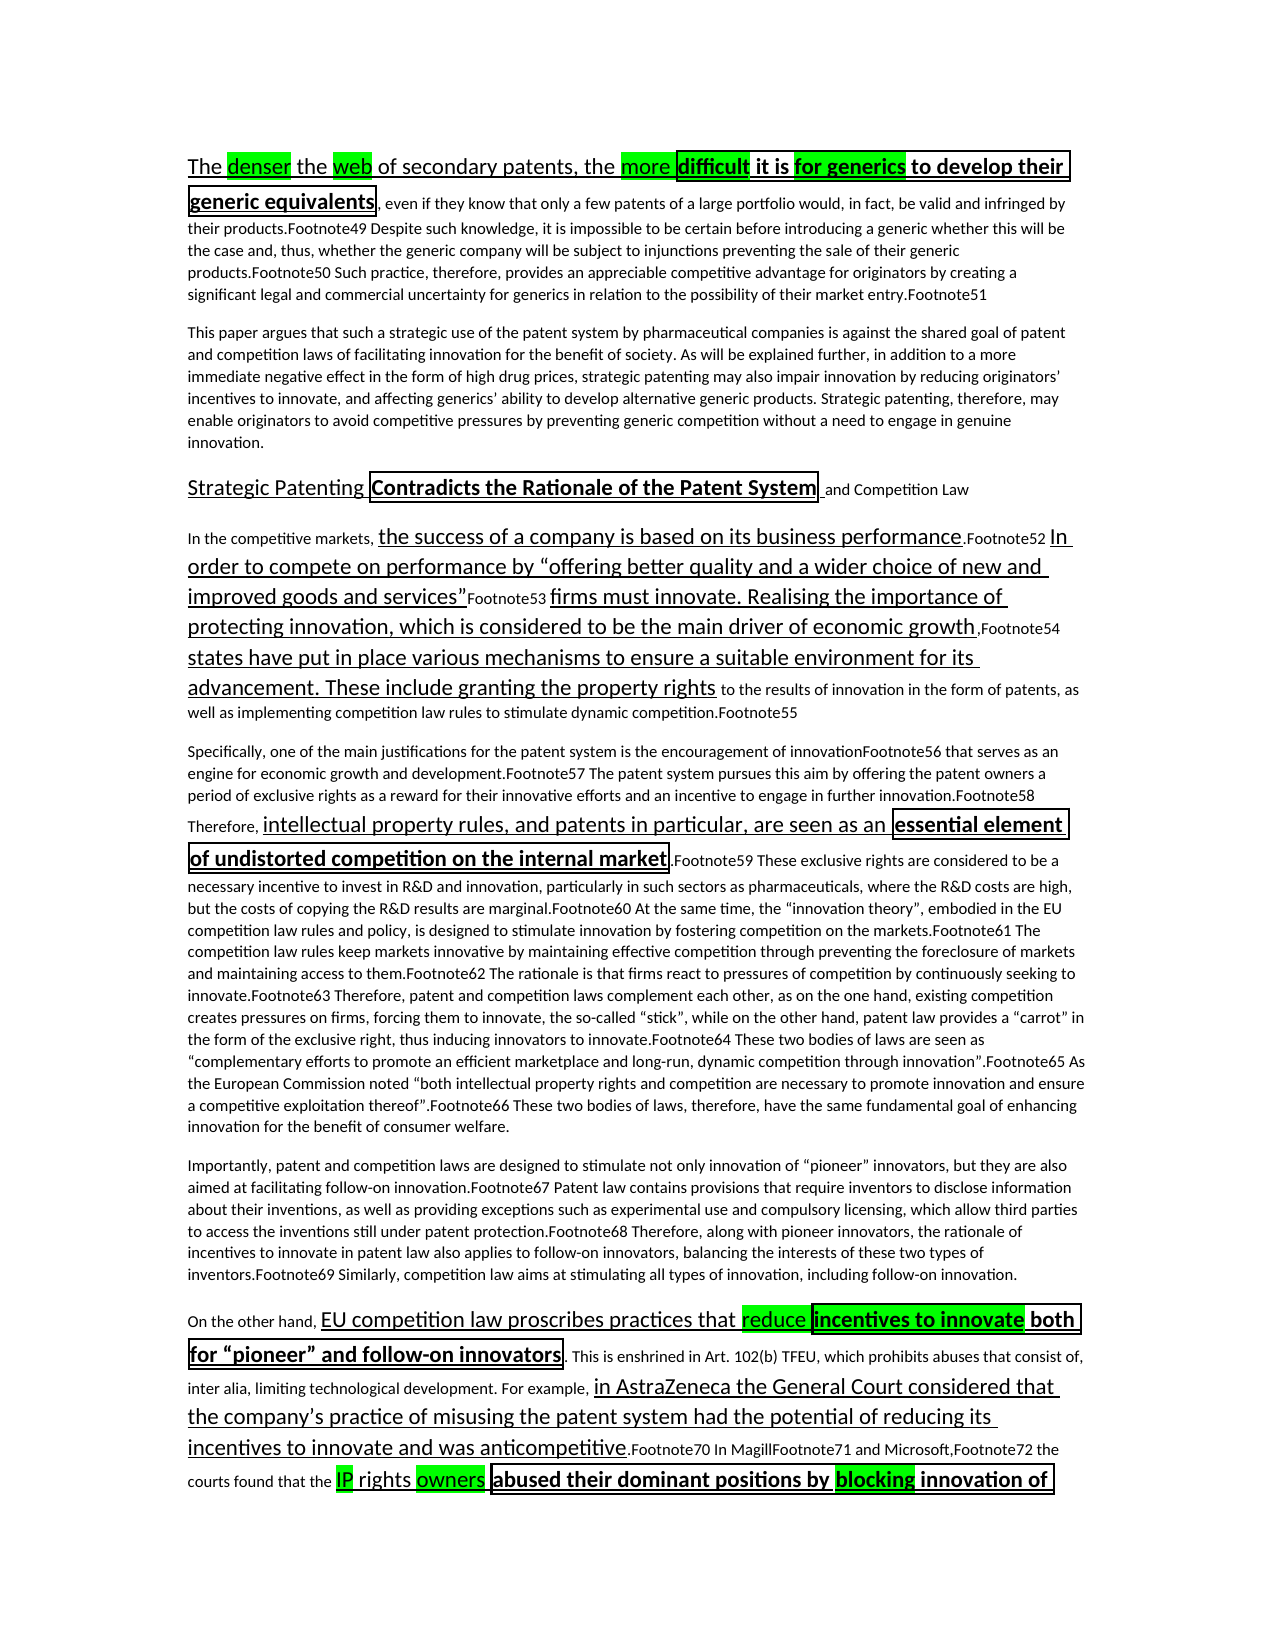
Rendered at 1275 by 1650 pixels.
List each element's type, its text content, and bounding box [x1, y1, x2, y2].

text The denser the web of secondary patents, the more difficult it is for generics to develop their generic equivalents, even if they know that only a few patents of a large portfolio would, in fact, be valid and infringed by their products.Footnote49 Despite such knowledge, it is impossible to be certain before introducing a generic whether this will be the case and, thus, whether the generic company will be subject to injunctions preventing the sale of their generic products.Footnote50 Such practice, therefore, provides an appreciable competitive advantage for originators by creating a significant legal and commercial uncertainty for generics in relation to the possibility of their market entry.Footnote51 [187, 150, 1087, 304]
text Importantly, patent and competition laws are designed to stimulate not only innovation of “pioneer” innovators, but they are also aimed at facilitating follow-on innovation.Footnote67 Patent law contains provisions that require inventors to disclose information about their inventions, as well as providing exceptions such as experimental use and compulsory licensing, which allow third parties to access the inventions still under patent protection.Footnote68 Therefore, along with pioneer innovators, the rationale of incentives to innovate in patent law also applies to follow-on innovators, balancing the interests of these two types of inventors.Footnote69 Similarly, competition law aims at stimulating all types of innovation, including follow-on innovation. [187, 1155, 1087, 1285]
text Specifically, one of the main justifications for the patent system is the encouragement of innovationFootnote56 that serves as an engine for economic growth and development.Footnote57 The patent system pursues this aim by offering the patent owners a period of exclusive rights as a reward for their innovative efforts and an incentive to engage in further innovation.Footnote58 Therefore, intellectual property rules, and patents in particular, are seen as an essential element of undistorted competition on the internal market.Footnote59 These exclusive rights are considered to be a necessary incentive to invest in R&D and innovation, particularly in such sectors as pharmaceuticals, where the R&D costs are high, but the costs of copying the R&D results are marginal.Footnote60 At the same time, the “innovation theory”, embodied in the EU competition law rules and policy, is designed to stimulate innovation by fostering competition on the markets.Footnote61 The competition law rules keep markets innovative by maintaining effective competition through preventing the foreclosure of markets and maintaining access to them.Footnote62 The rationale is that firms react to pressures of competition by continuously seeking to innovate.Footnote63 Therefore, patent and competition laws complement each other, as on the one hand, existing competition creates pressures on firms, forcing them to innovate, the so-called “stick”, while on the other hand, patent law provides a “carrot” in the form of the exclusive right, thus inducing innovators to innovate.Footnote64 These two bodies of laws are seen as “complementary efforts to promote an efficient marketplace and long-run, dynamic competition through innovation”.Footnote65 As the European Commission noted “both intellectual property rights and competition are necessary to promote innovation and ensure a competitive exploitation thereof”.Footnote66 These two bodies of laws, therefore, have the same fundamental goal of enhancing innovation for the benefit of consumer welfare. [187, 741, 1087, 1137]
text Strategic Patenting Contradicts the Rationale of the Patent System and Competition Law [819, 471, 1087, 503]
text This paper argues that such a strategic use of the patent system by pharmaceutical companies is against the shared goal of patent and competition laws of facilitating innovation for the benefit of society. As will be explained further, in addition to a more immediate negative effect in the form of high drug prices, strategic patenting may also impair innovation by reducing originators’ incentives to innovate, and affecting generics’ ability to develop alternative generic products. Strategic patenting, therefore, may enable originators to avoid competitive pressures by preventing generic competition without a need to engage in genuine innovation. [187, 323, 1087, 452]
text In the competitive markets, the success of a company is based on its business performance.Footnote52 In order to compete on performance by “offering better quality and a wider choice of new and improved goods and services”Footnote53 firms must innovate. Realising the importance of protecting innovation, which is considered to be the main driver of economic growth,Footnote54 states have put in place various mechanisms to ensure a suitable environment for its advancement. These include granting the property rights to the results of innovation in the form of patents, as well as implementing competition law rules to stimulate dynamic competition.Footnote55 [187, 522, 1087, 723]
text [187, 1303, 1087, 1495]
text Strategic Patenting Contradicts the Rationale of the Patent System and Competition Law [371, 473, 817, 501]
